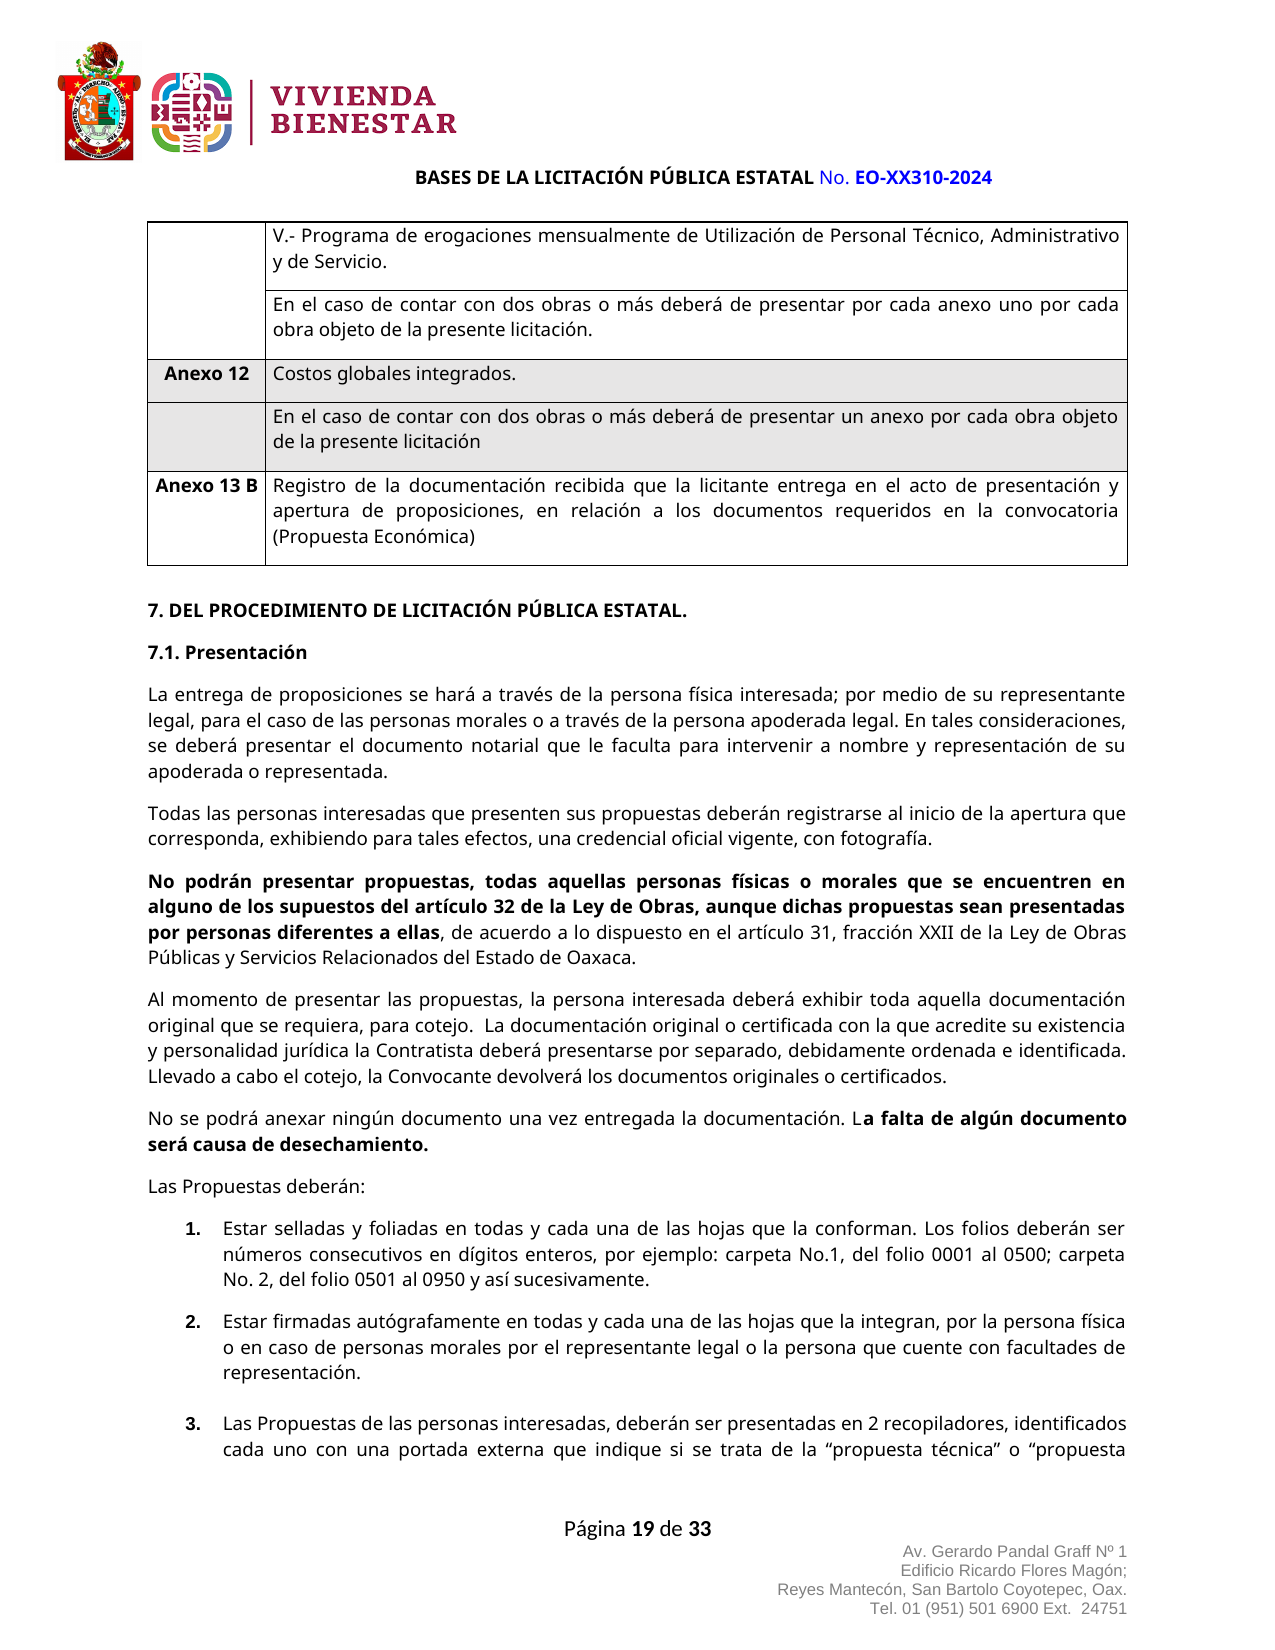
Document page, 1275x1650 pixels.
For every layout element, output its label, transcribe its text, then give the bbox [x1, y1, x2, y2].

text Las Propuestas deberán: [148, 1173, 1127, 1199]
table_cell Costos globales integrados. [266, 360, 1127, 402]
table_cell En el caso de contar con dos obras o más deberá de presentar por cada anexo uno por cada obra objeto de la presente licitación. [266, 291, 1127, 359]
list Estar firmadas autógrafamente en todas y cada una de las hojas que la integran, por la persona física o en caso de personas morales por el representante legal o la persona que cuente con facultades de representación. [185, 1308, 1127, 1385]
table_cell Anexo 12 [148, 360, 265, 402]
table_cell Registro de la documentación recibida que la licitante entrega en el acto de presentación y apertura de proposiciones, en relación a los documentos requeridos en la convocatoria (Propuesta Económica) [266, 472, 1127, 565]
text 7. DEL PROCEDIMIENTO DE LICITACIÓN PÚBLICA ESTATAL. [148, 597, 1127, 623]
list Estar selladas y foliadas en todas y cada una de las hojas que la conforman. Los folios deberán ser números consecutivos en dígitos enteros, por ejemplo: carpeta No.1, del folio 0001 al 0500; carpeta No. 2, del folio 0501 al 0950 y así sucesivamente. [185, 1215, 1127, 1292]
text La entrega de proposiciones se hará a través de la persona física interesada; por medio de su representante legal, para el caso de las personas morales o a través de la persona apoderada legal. En tales consideraciones, se deberá presentar el documento notarial que le faculta para intervenir a nombre y representación de su apoderada o representada. [148, 681, 1127, 783]
table_cell V.- Programa de erogaciones mensualmente de Utilización de Personal Técnico, Administrativo y de Servicio. [266, 223, 1127, 290]
picture [55, 41, 143, 163]
table_cell Anexo 13 B [148, 472, 265, 565]
table_cell [148, 403, 265, 471]
text Todas las personas interesadas que presenten sus propuestas deberán registrarse al inicio de la apertura que corresponda, exhibiendo para tales efectos, una credencial oficial vigente, con fotografía. [148, 800, 1127, 851]
table_cell En el caso de contar con dos obras o más deberá de presentar un anexo por cada obra objeto de la presente licitación [266, 403, 1127, 471]
text No se podrá anexar ningún documento una vez entregada la documentación. La falta de algún documento será causa de desechamiento. [148, 1105, 1127, 1156]
text Al momento de presentar las propuestas, la persona interesada deberá exhibir toda aquella documentación original que se requiera, para cotejo. La documentación original o certificada con la que acredite su existencia y personalidad jurídica la Contratista deberá presentarse por separado, debidamente ordenada e identificada. Llevado a cabo el cotejo, la Convocante devolverá los documentos originales o certificados. [148, 987, 1127, 1089]
text 7.1. Presentación [148, 639, 1127, 665]
text No podrán presentar propuestas, todas aquellas personas físicas o morales que se encuentren en alguno de los supuestos del artículo 32 de la Ley de Obras, aunque dichas propuestas sean presentadas por personas diferentes a ellas, de acuerdo a lo dispuesto en el artículo 31, fracción XXII de la Ley de Obras Públicas y Servicios Relacionados del Estado de Oaxaca. [148, 868, 1127, 970]
picture [147, 64, 473, 161]
